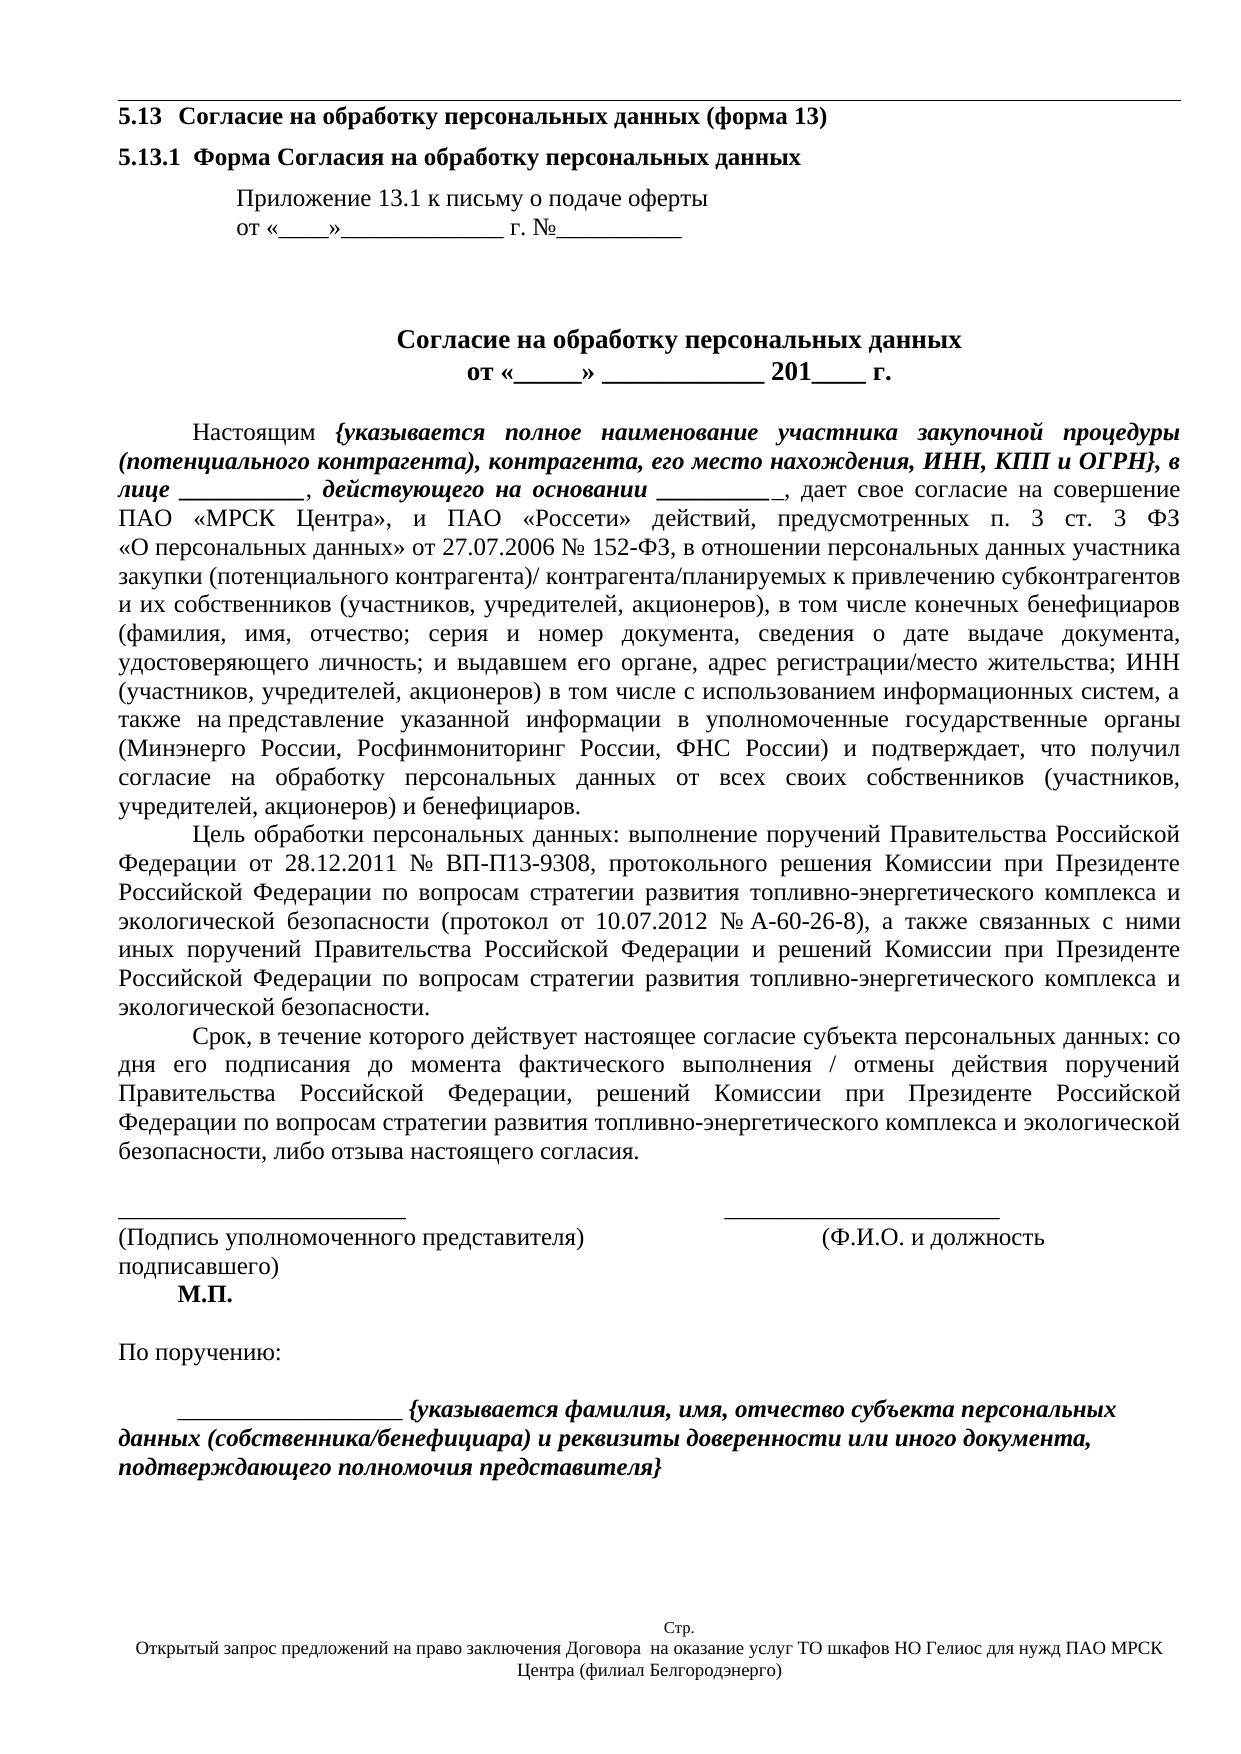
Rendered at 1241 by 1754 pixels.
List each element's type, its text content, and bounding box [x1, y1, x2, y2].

text М.П. [118, 1279, 1181, 1308]
text Согласие на обработку персональных данных [118, 324, 1181, 355]
text Цель обработки персональных данных: выполнение поручений Правительства Российской Федерации от 28.12.2011 № ВП-П13-9308, протокольного решения Комиссии при Президенте Российской Федерации по вопросам стратегии развития топливно-энергетического комплекса и экологической безопасности (протокол от 10.07.2012 № А-60-26-8), а также связанных с ними иных поручений Правительства Российской Федерации и решений Комиссии при Президенте Российской Федерации по вопросам стратегии развития топливно-энергетического комплекса и экологической безопасности. [118, 819, 1181, 1021]
text от «_____» ____________ 201____ г. [118, 355, 1181, 386]
text Настоящим {указывается полное наименование участника закупочной процедуры (потенциального контрагента), контрагента, его место нахождения, ИНН, КПП и ОГРН}, в лице __________, действующего на основании __________, дает свое согласие на совершение ПАО «МРСК Центра», и ПАО «Россети» действий, предусмотренных п. 3 ст. 3 ФЗ «О персональных данных» от 27.07.2006 № 152-ФЗ, в отношении персональных данных участника закупки (потенциального контрагента)/ контрагента/планируемых к привлечению субконтрагентов и их собственников (участников, учредителей, акционеров), в том числе конечных бенефициаров (фамилия, имя, отчество; серия и номер документа, сведения о дате выдаче документа, удостоверяющего личность; и выдавшем его органе, адрес регистрации/место жительства; ИНН (участников, учредителей, акционеров) в том числе с использованием информационных систем, а также на представление указанной информации в уполномоченные государственные органы (Минэнерго России, Росфинмониторинг России, ФНС России) и подтверждает, что получил согласие на обработку персональных данных от всех своих собственников (участников, учредителей, акционеров) и бенефициаров. [118, 417, 1181, 819]
text __________________ {указывается фамилия, имя, отчество субъекта персональных данных (собственника/бенефициара) и реквизиты доверенности или иного документа, подтверждающего полномочия представителя} [118, 1394, 1181, 1481]
subtitle Согласие на обработку персональных данных (форма 13) [118, 101, 1181, 130]
text Приложение 13.1 к письму о подаче оферты от «____»_____________ г. №__________ [236, 183, 1181, 241]
text _______________________ ______________________ [118, 1193, 1181, 1222]
text Срок, в течение которого действует настоящее согласие субъекта персональных данных: со дня его подписания до момента фактического выполнения / отмены действия поручений Правительства Российской Федерации, решений Комиссии при Президенте Российской Федерации по вопросам стратегии развития топливно-энергетического комплекса и экологической безопасности, либо отзыва настоящего согласия. [118, 1021, 1181, 1164]
text (Подпись уполномоченного представителя) (Ф.И.О. и должность подписавшего) [118, 1222, 1181, 1279]
subtitle Форма Согласия на обработку персональных данных [118, 142, 1181, 171]
text По поручению: [118, 1337, 1181, 1366]
